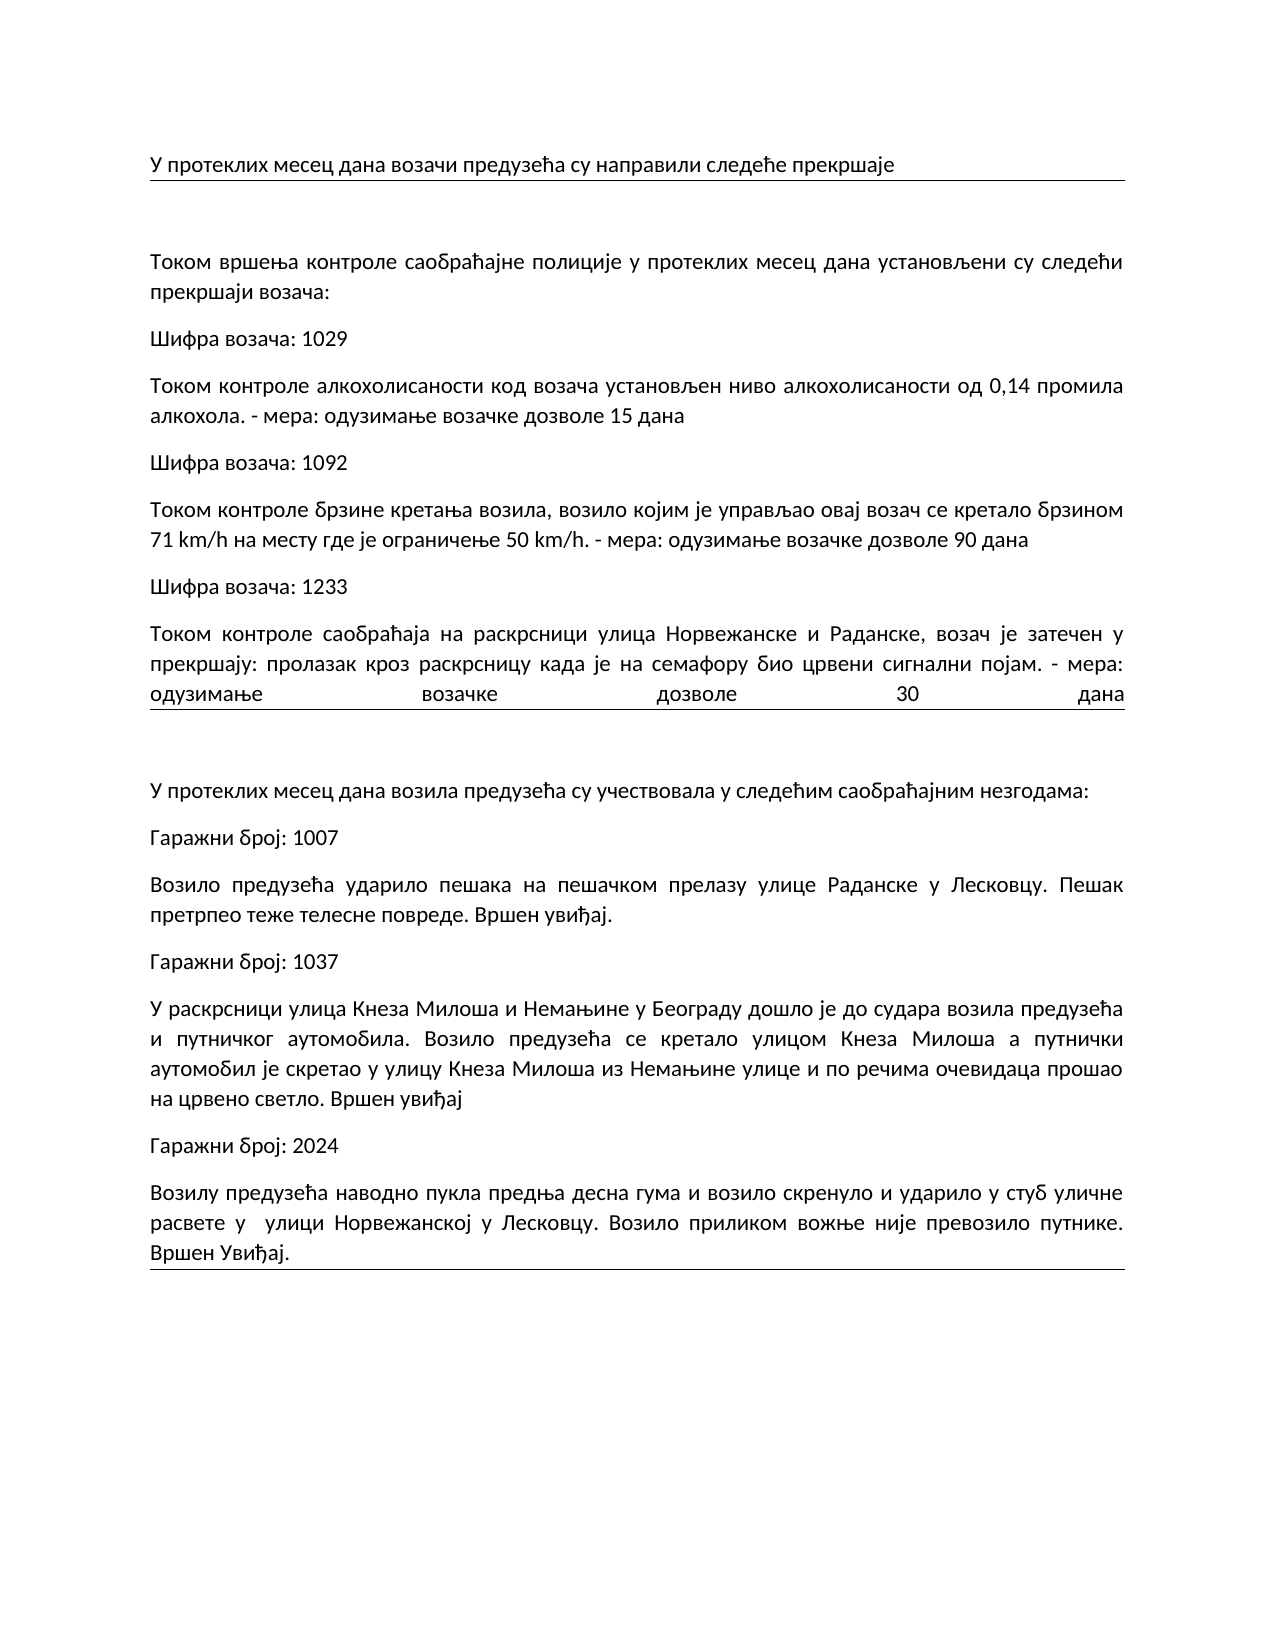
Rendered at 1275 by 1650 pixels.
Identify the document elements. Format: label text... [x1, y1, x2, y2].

text Шифра возача: 1233 [150, 572, 1125, 600]
text У раскрсници улица Кнеза Милоша и Немањине у Београду дошло је до судара возила предузећа и путничког аутомобила. Возило предузећа се кретало улицом Кнеза Милоша а путнички аутомобил је скретао у улицу Кнеза Милоша из Немањине улице и по речима очевидаца прошао на црвено светло. Вршен увиђај [150, 994, 1125, 1112]
text Возило предузећа ударило пешака на пешачком прелазу улице Раданске у Лесковцу. Пешак претрпео теже телесне повреде. Вршен увиђај. [150, 870, 1125, 928]
text Током контроле саобраћаја на раскрсници улица Норвежанске и Раданске, возач је затечен у прекршају: пролазак кроз раскрсницу када је на семафору био црвени сигнални појам. - мера: одузимање возачке дозволе 30 дана [150, 619, 1125, 709]
text Гаражни број: 2024 [150, 1131, 1125, 1159]
text Током контроле алкохолисаности код возача установљен ниво алкохолисаности од 0,14 промила алкохола. - мера: одузимање возачке дозволе 15 дана [150, 371, 1125, 429]
text У протеклих месец дана возачи предузећа су направили следеће прекршаје [150, 150, 1125, 180]
text Шифра возача: 1029 [150, 324, 1125, 352]
text Током вршења контроле саобраћајне полиције у протеклих месец дана установљени су следећи прекршаји возача: [150, 247, 1125, 305]
text Током контроле брзине кретања возила, возило којим је управљао овај возач се кретало брзином 71 km/h на месту где је ограничење 50 km/h. - мера: одузимање возачке дозволе 90 дана [150, 495, 1125, 553]
text Шифра возача: 1092 [150, 448, 1125, 476]
text У протеклих месец дана возила предузећа су учествовала у следећим саобраћајним незгодама: [150, 776, 1125, 804]
text Гаражни број: 1007 [150, 823, 1125, 851]
text Гаражни број: 1037 [150, 947, 1125, 975]
text Возилу предузећа наводно пукла предња десна гума и возило скренуло и ударило у стуб уличне расвете у улици Норвежанској у Лесковцу. Возило приликом вожње није превозило путнике. Вршен Увиђај. [150, 1178, 1125, 1269]
